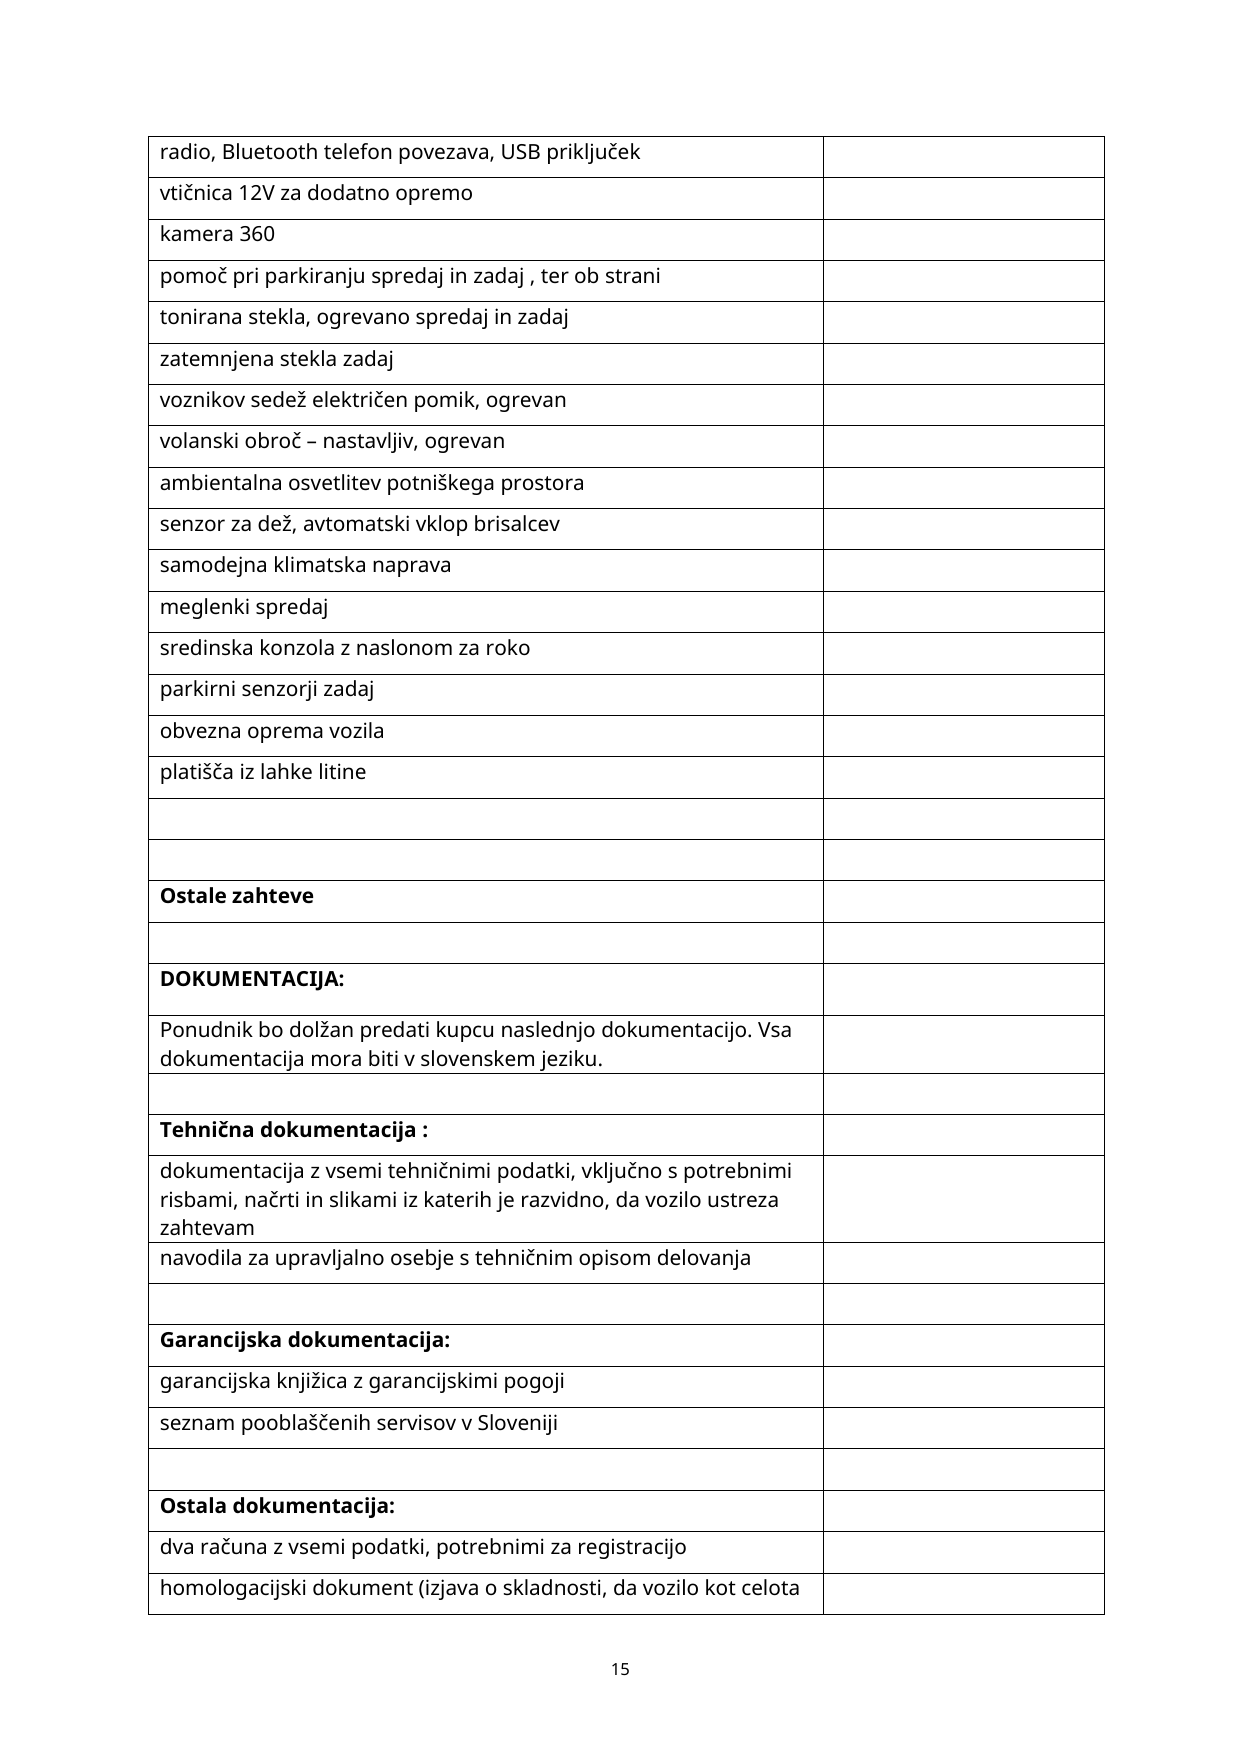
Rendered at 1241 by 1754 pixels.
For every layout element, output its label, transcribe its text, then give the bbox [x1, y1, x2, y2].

table_cell platišča iz lahke litine [149, 757, 823, 797]
table_cell [824, 592, 1104, 632]
table_cell voznikov sedež električen pomik, ogrevan [149, 385, 823, 425]
table_cell [824, 220, 1104, 260]
table_cell [824, 840, 1104, 880]
table_cell seznam pooblaščenih servisov v Sloveniji [149, 1408, 823, 1448]
table_cell [824, 799, 1104, 839]
table_cell meglenki spredaj [149, 592, 823, 632]
table_cell samodejna klimatska naprava [149, 550, 823, 591]
table_cell [824, 881, 1104, 922]
table_cell [149, 799, 823, 839]
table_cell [149, 1574, 823, 1614]
table_cell dva računa z vsemi podatki, potrebnimi za registracijo [149, 1532, 823, 1572]
table_cell [824, 757, 1104, 797]
table_cell [824, 426, 1104, 467]
table_cell [824, 1491, 1104, 1531]
table_cell [824, 716, 1104, 756]
table_cell [824, 1532, 1104, 1572]
table_cell [824, 261, 1104, 301]
table_cell DOKUMENTACIJA: [149, 964, 823, 1014]
table_cell [824, 344, 1104, 384]
table_cell [824, 1408, 1104, 1448]
table_cell sredinska konzola z naslonom za roko [149, 633, 823, 673]
table_cell [149, 923, 823, 963]
table_cell senzor za dež, avtomatski vklop brisalcev [149, 509, 823, 549]
table_cell [824, 1074, 1104, 1114]
table_cell [824, 1115, 1104, 1155]
table_cell [824, 1243, 1104, 1283]
table_cell vtičnica 12V za dodatno opremo [149, 178, 823, 218]
table_cell radio, Bluetooth telefon povezava, USB priključek [149, 137, 823, 177]
table_cell [824, 137, 1104, 177]
table_cell Ponudnik bo dolžan predati kupcu naslednjo dokumentacijo. Vsa dokumentacija mora biti v slovenskem jeziku. [149, 1016, 823, 1072]
table_cell [824, 468, 1104, 508]
table_cell [149, 1074, 823, 1114]
table_cell kamera 360 [149, 220, 823, 260]
table_cell [824, 302, 1104, 343]
table_cell pomoč pri parkiranju spredaj in zadaj , ter ob strani [149, 261, 823, 301]
table_cell [824, 385, 1104, 425]
table_cell obvezna oprema vozila [149, 716, 823, 756]
table_cell [149, 840, 823, 880]
table_cell parkirni senzorji zadaj [149, 675, 823, 715]
table_cell [824, 509, 1104, 549]
table_cell Ostala dokumentacija: [149, 1491, 823, 1531]
table_cell [149, 1284, 823, 1324]
table_cell Ostale zahteve [149, 881, 823, 922]
table_cell zatemnjena stekla zadaj [149, 344, 823, 384]
table_cell [824, 1156, 1104, 1242]
table_cell [824, 1574, 1104, 1614]
table_cell volanski obroč – nastavljiv, ogrevan [149, 426, 823, 467]
table_cell [824, 633, 1104, 673]
table_cell navodila za upravljalno osebje s tehničnim opisom delovanja [149, 1243, 823, 1283]
table_cell [824, 964, 1104, 1014]
table_cell Garancijska dokumentacija: [149, 1325, 823, 1366]
table_cell garancijska knjižica z garancijskimi pogoji [149, 1367, 823, 1407]
table_cell [824, 1016, 1104, 1072]
table_cell [824, 1367, 1104, 1407]
table_cell tonirana stekla, ogrevano spredaj in zadaj [149, 302, 823, 343]
table_cell [824, 1449, 1104, 1490]
table_cell [824, 178, 1104, 218]
table_cell [149, 1449, 823, 1490]
table_cell Tehnična dokumentacija : [149, 1115, 823, 1155]
table_cell [824, 1284, 1104, 1324]
table_cell ambientalna osvetlitev potniškega prostora [149, 468, 823, 508]
table_cell [824, 1325, 1104, 1366]
table_cell [824, 923, 1104, 963]
table_cell [824, 675, 1104, 715]
table_cell dokumentacija z vsemi tehničnimi podatki, vključno s potrebnimi risbami, načrti in slikami iz katerih je razvidno, da vozilo ustreza zahtevam [149, 1156, 823, 1242]
table_cell [824, 550, 1104, 591]
